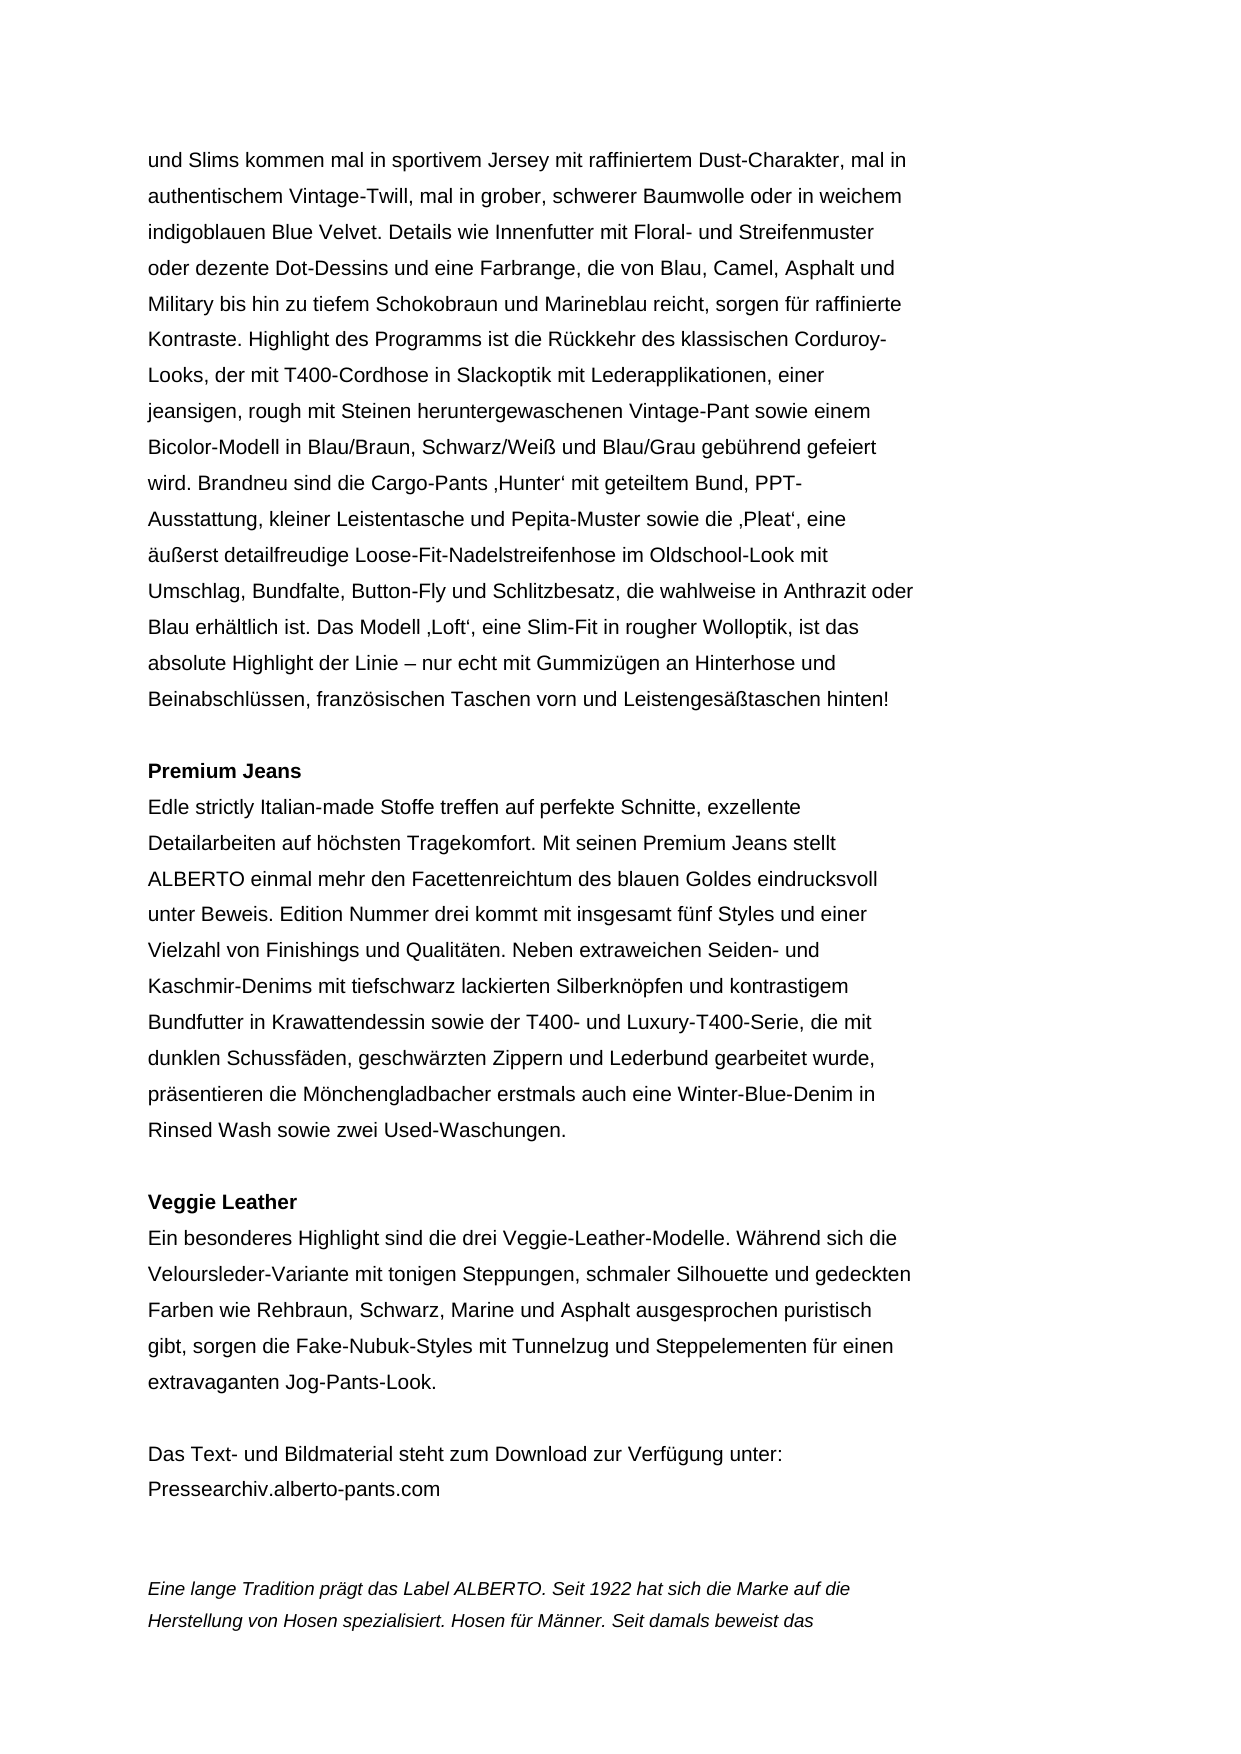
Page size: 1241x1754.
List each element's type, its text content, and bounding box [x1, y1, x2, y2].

text Premium Jeans [148, 758, 916, 782]
text Ein besonderes Highlight sind die drei Veggie-Leather-Modelle. Während sich die Veloursleder-Variante mit tonigen Steppungen, schmaler Silhouette und gedeckten Farben wie Rehbraun, Schwarz, Marine und Asphalt ausgesprochen puristisch gibt, sorgen die Fake-Nubuk-Styles mit Tunnelzug und Steppelementen für einen extravaganten Jog-Pants-Look. [148, 1226, 916, 1393]
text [148, 148, 916, 711]
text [148, 1578, 915, 1632]
text Pressearchiv.alberto-pants.com [148, 1477, 916, 1501]
text Veggie Leather [148, 1190, 916, 1214]
text Edle strictly Italian-made Stoffe treffen auf perfekte Schnitte, exzellente Detailarbeiten auf höchsten Tragekomfort. Mit seinen Premium Jeans stellt ALBERTO einmal mehr den Facettenreichtum des blauen Goldes eindrucksvoll unter Beweis. Edition Nummer drei kommt mit insgesamt fünf Styles und einer Vielzahl von Finishings und Qualitäten. Neben extraweichen Seiden- und Kaschmir-Denims mit tiefschwarz lackierten Silberknöpfen und kontrastigem Bundfutter in Krawattendessin sowie der T400- und Luxury-T400-Serie, die mit dunklen Schussfäden, geschwärzten Zippern und Lederbund gearbeitet wurde, präsentieren die Mönchengladbacher erstmals auch eine Winter-Blue-Denim in Rinsed Wash sowie zwei Used-Waschungen. [148, 794, 916, 1142]
text Das Text- und Bildmaterial steht zum Download zur Verfügung unter: [148, 1441, 916, 1465]
